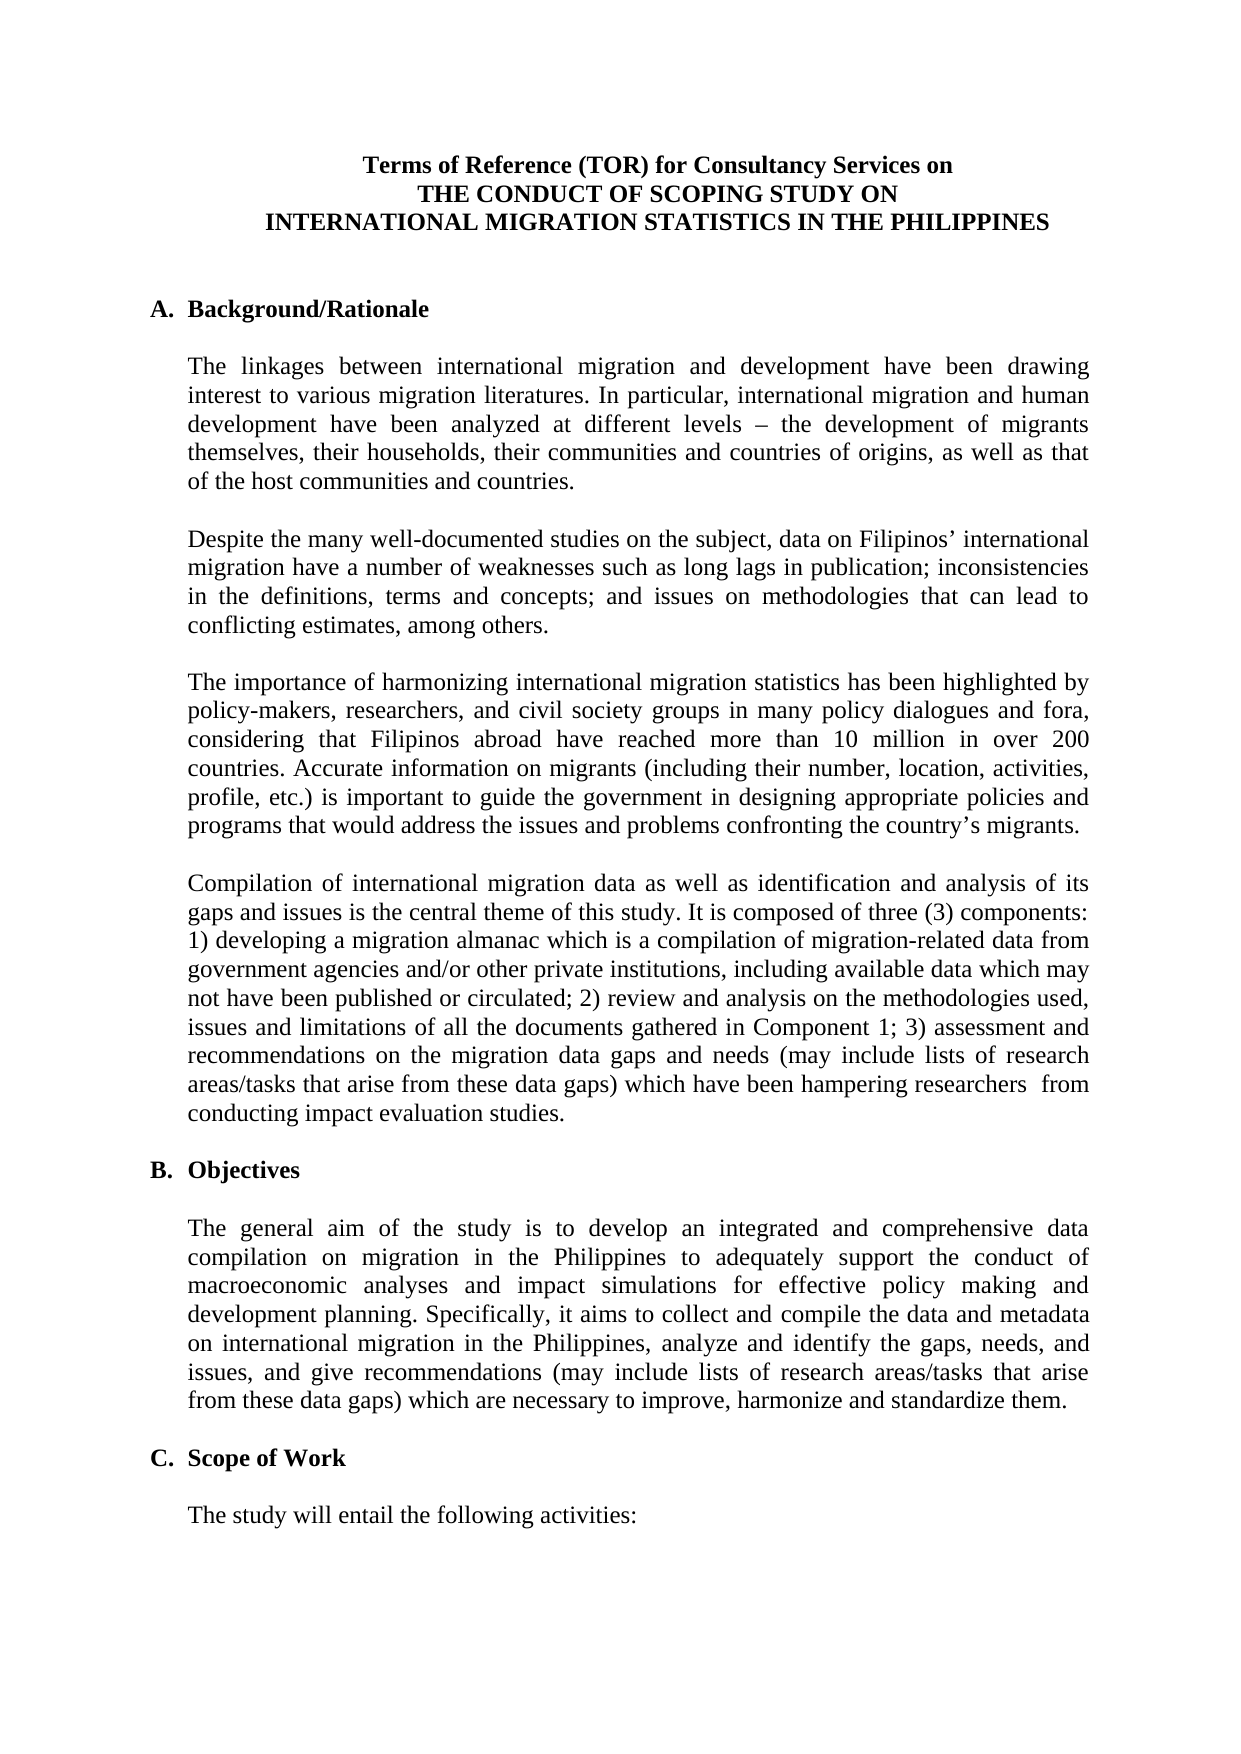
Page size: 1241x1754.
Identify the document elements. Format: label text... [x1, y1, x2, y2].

text Compilation of international migration data as well as identification and analysis of its gaps and issues is the central theme of this study. It is composed of three (3) components: 1) developing a migration almanac which is a compilation of migration-related data from government agencies and/or other private institutions, including available data which may not have been published or circulated; 2) review and analysis on the methodologies used, issues and limitations of all the documents gathered in Component 1; 3) assessment and recommendations on the migration data gaps and needs (may include lists of research areas/tasks that arise from these data gaps) which have been hampering researchers from conducting impact evaluation studies. [187, 868, 1090, 1127]
list Background/Rationale [150, 294, 1090, 322]
text The general aim of the study is to develop an integrated and comprehensive data compilation on migration in the Philippines to adequately support the conduct of macroeconomic analyses and impact simulations for effective policy making and development planning. Specifically, it aims to collect and compile the data and metadata on international migration in the Philippines, analyze and identify the gaps, needs, and issues, and give recommendations (may include lists of research areas/tasks that arise from these data gaps) which are necessary to improve, harmonize and standardize them. [187, 1213, 1090, 1414]
text The linkages between international migration and development have been drawing interest to various migration literatures. In particular, international migration and human development have been analyzed at different levels – the development of migrants themselves, their households, their communities and countries of origins, as well as that of the host communities and countries. [187, 351, 1090, 495]
text The study will entail the following activities: [187, 1501, 1090, 1529]
text INTERNATIONAL MIGRATION STATISTICS IN THE PHILIPPINES [225, 207, 1090, 236]
text THE CONDUCT OF SCOPING STUDY ON [225, 179, 1090, 207]
text The importance of harmonizing international migration statistics has been highlighted by policy-makers, researchers, and civil society groups in many policy dialogues and fora, considering that Filipinos abroad have reached more than 10 million in over 200 countries. Accurate information on migrants (including their number, location, activities, profile, etc.) is important to guide the government in designing appropriate policies and programs that would address the issues and problems confronting the country’s migrants. [187, 667, 1090, 839]
text Terms of Reference (TOR) for Consultancy Services on [225, 150, 1090, 179]
text Despite the many well-documented studies on the subject, data on Filipinos’ international migration have a number of weaknesses such as long lags in publication; inconsistencies in the definitions, terms and concepts; and issues on methodologies that can lead to conflicting estimates, among others. [187, 524, 1090, 639]
list Scope of Work [150, 1443, 1090, 1472]
list Objectives [150, 1156, 1090, 1184]
